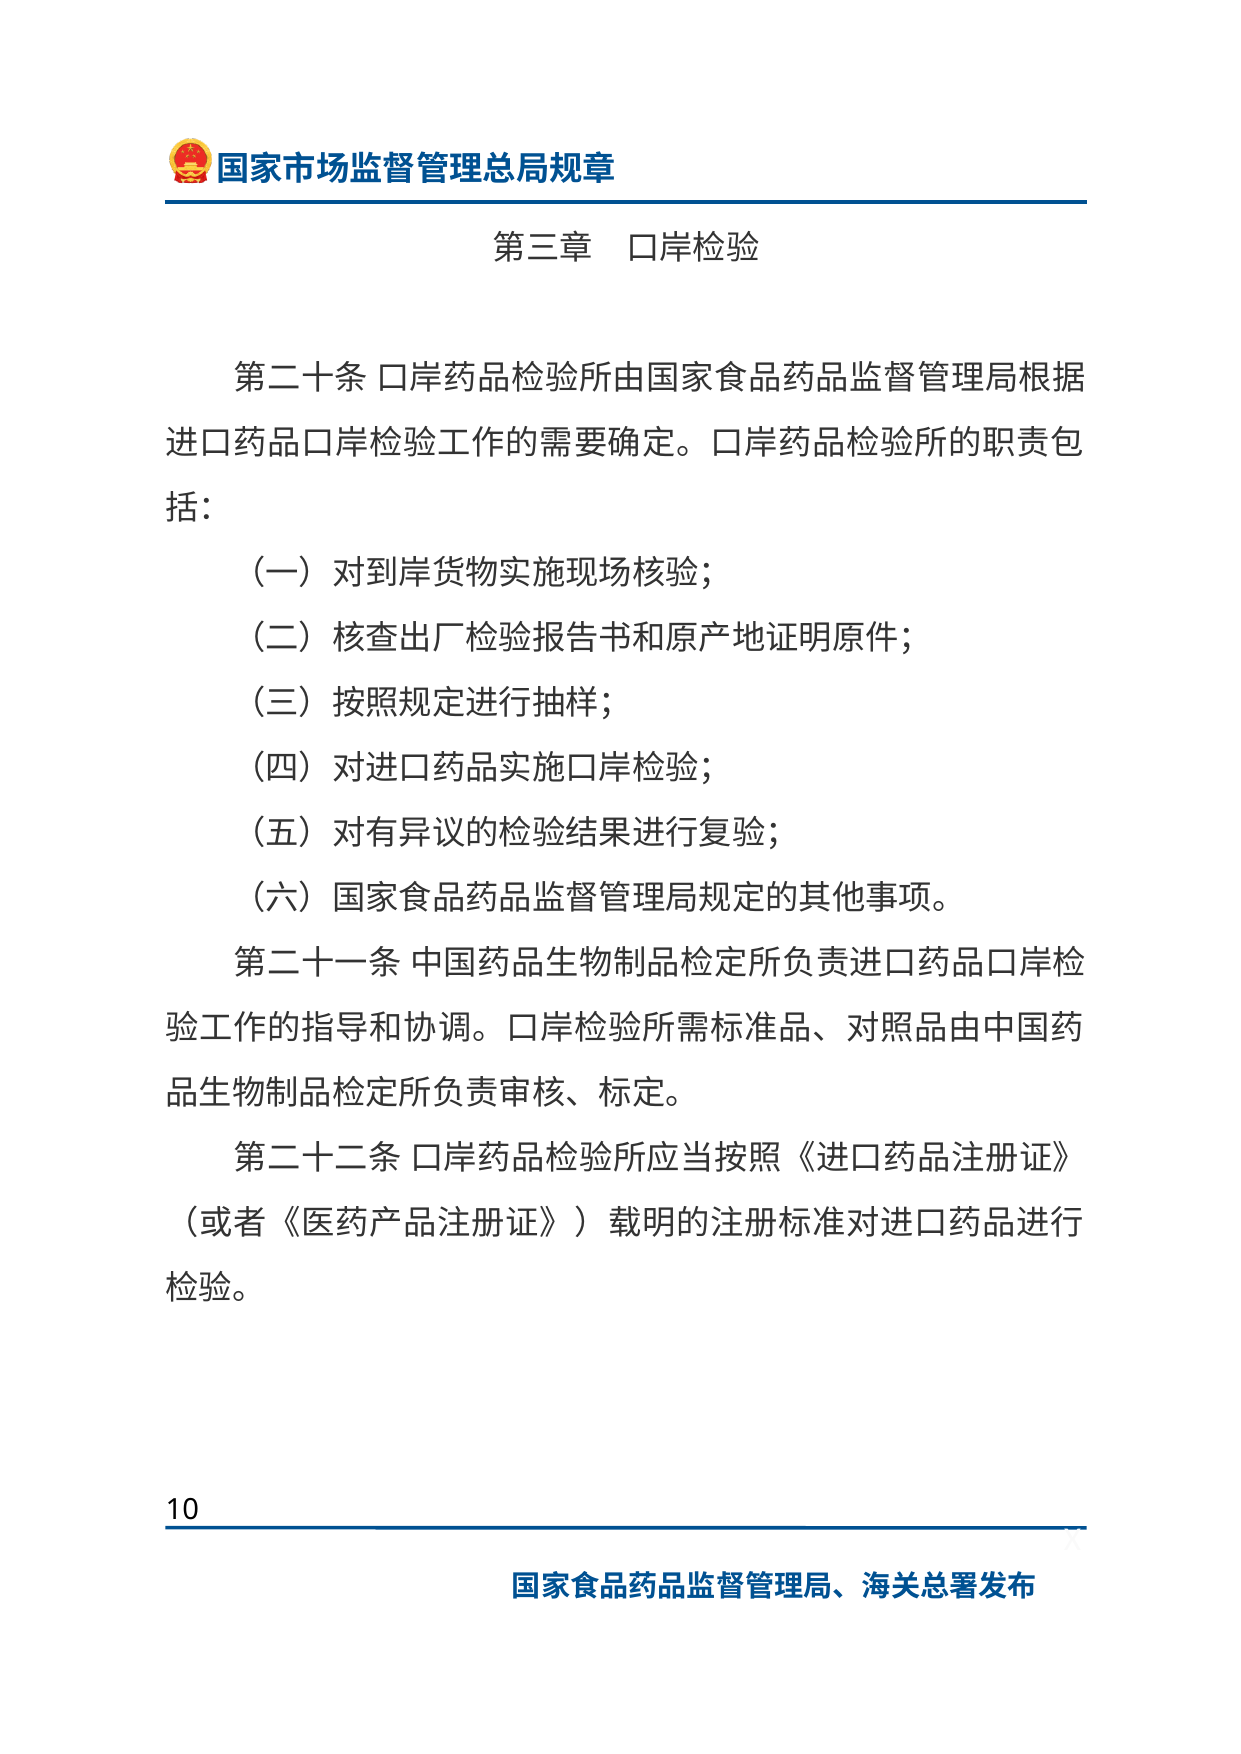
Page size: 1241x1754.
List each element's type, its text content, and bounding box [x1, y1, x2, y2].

picture [165, 136, 216, 187]
text 第二十条 口岸药品检验所由国家食品药品监督管理局根据进口药品口岸检验工作的需要确定。口岸药品检验所的职责包括： [165, 343, 1087, 538]
text （二）核查出厂检验报告书和原产地证明原件； [165, 603, 1087, 668]
text （六）国家食品药品监督管理局规定的其他事项。 [165, 863, 1087, 928]
text 第三章 口岸检验 [165, 213, 1087, 278]
text （一）对到岸货物实施现场核验； [165, 538, 1087, 603]
text （三）按照规定进行抽样； [165, 668, 1087, 733]
text （五）对有异议的检验结果进行复验； [165, 798, 1087, 863]
text 第二十一条 中国药品生物制品检定所负责进口药品口岸检验工作的指导和协调。口岸检验所需标准品、对照品由中国药品生物制品检定所负责审核、标定。 [165, 928, 1087, 1123]
text 第二十二条 口岸药品检验所应当按照《进口药品注册证》（或者《医药产品注册证》）载明的注册标准对进口药品进行检验。 [165, 1123, 1087, 1318]
text （四）对进口药品实施口岸检验； [165, 733, 1087, 798]
